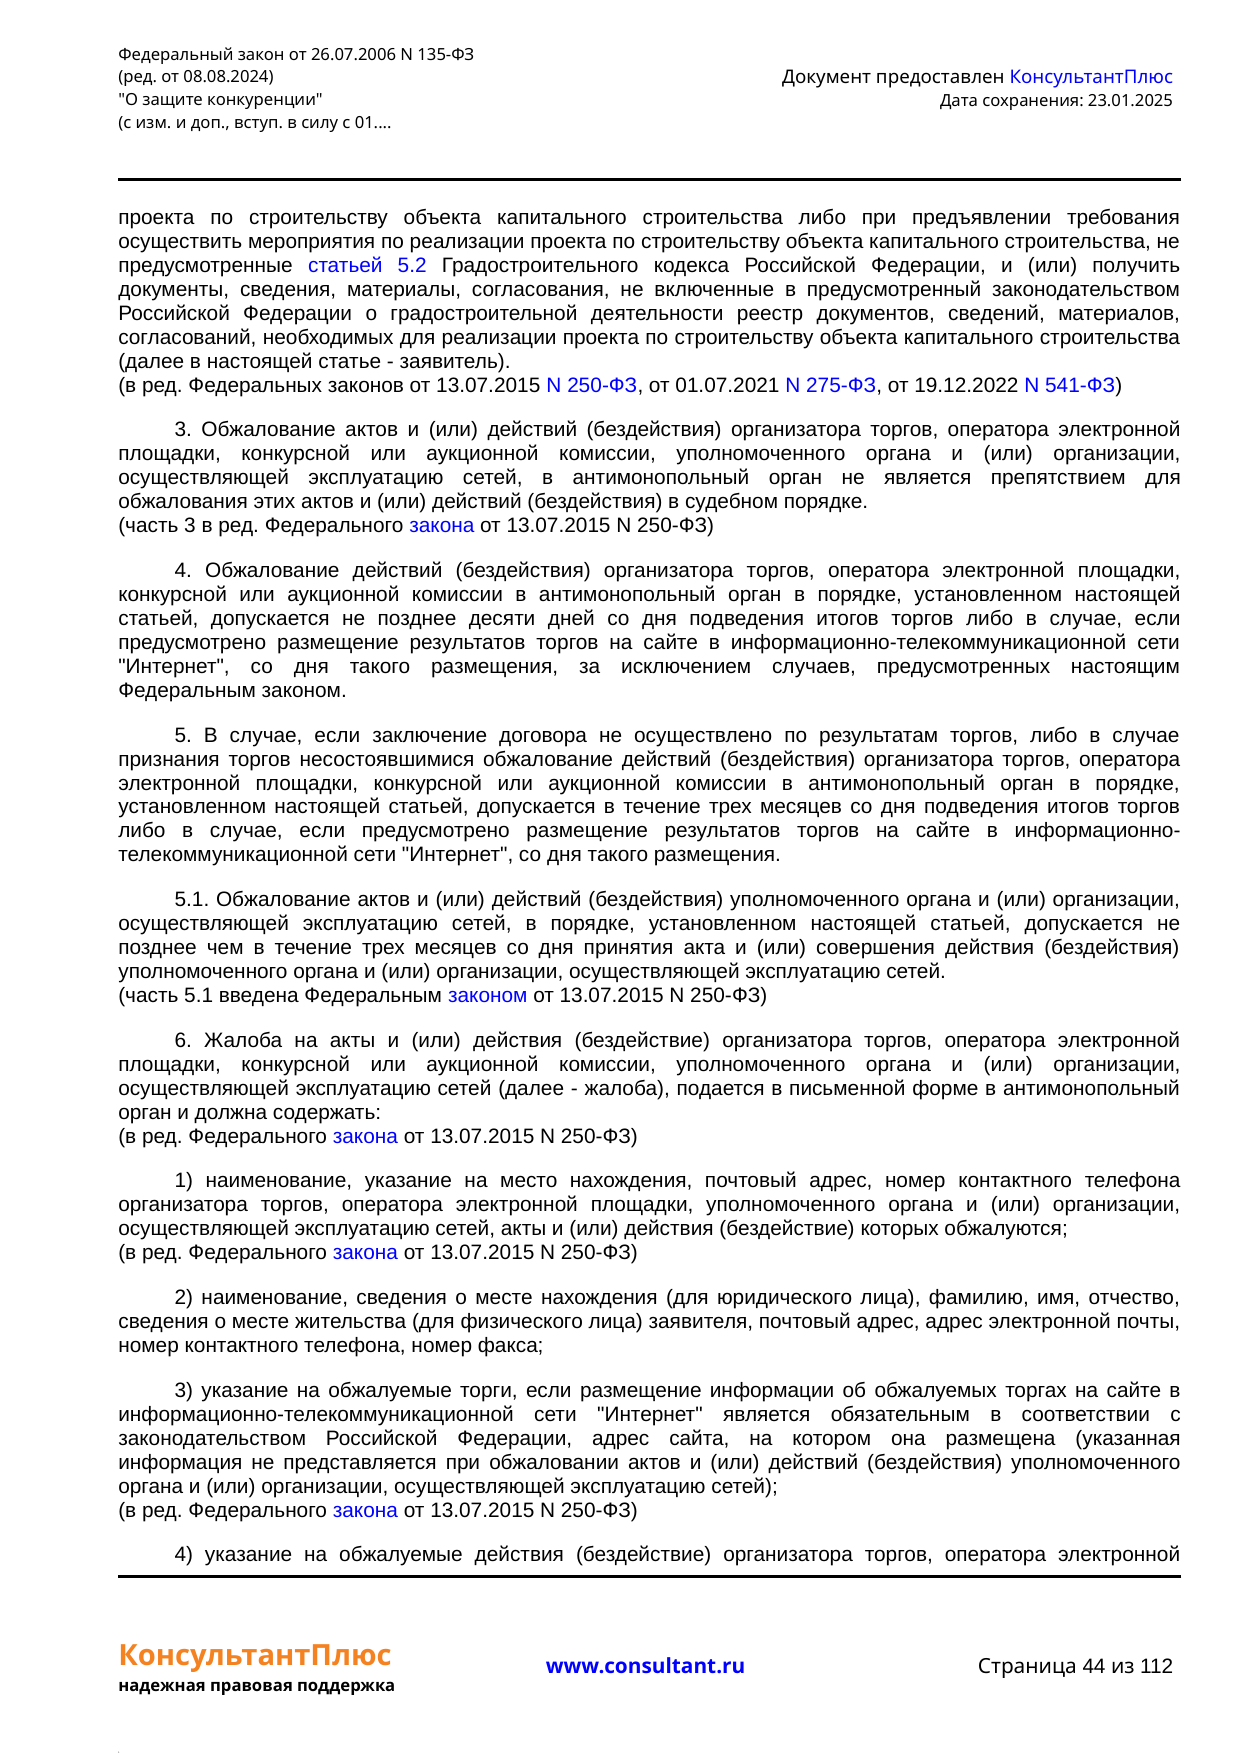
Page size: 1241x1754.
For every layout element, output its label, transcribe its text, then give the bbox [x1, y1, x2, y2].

text 5. В случае, если заключение договора не осуществлено по результатам торгов, либо в случае признания торгов несостоявшимися обжалование действий (бездействия) организатора торгов, оператора электронной площадки, конкурсной или аукционной комиссии в антимонопольный орган в порядке, установленном настоящей статьей, допускается в течение трех месяцев со дня подведения итогов торгов либо в случае, если предусмотрено размещение результатов торгов на сайте в информационно-телекоммуникационной сети "Интернет", со дня такого размещения. [118, 722, 1181, 866]
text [118, 205, 1181, 372]
text 1) наименование, указание на место нахождения, почтовый адрес, номер контактного телефона организатора торгов, оператора электронной площадки, уполномоченного органа и (или) организации, осуществляющей эксплуатацию сетей, акты и (или) действия (бездействие) которых обжалуются; [118, 1168, 1181, 1240]
text (часть 5.1 введена Федеральным законом от 13.07.2015 N 250-ФЗ) [118, 983, 1181, 1007]
text (в ред. Федерального закона от 13.07.2015 N 250-ФЗ) [118, 1123, 1181, 1147]
text (часть 3 в ред. Федерального закона от 13.07.2015 N 250-ФЗ) [118, 513, 1181, 537]
text 3) указание на обжалуемые торги, если размещение информации об обжалуемых торгах на сайте в информационно-телекоммуникационной сети "Интернет" является обязательным в соответствии с законодательством Российской Федерации, адрес сайта, на котором она размещена (указанная информация не представляется при обжаловании актов и (или) действий (бездействия) уполномоченного органа и (или) организации, осуществляющей эксплуатацию сетей); [118, 1378, 1181, 1497]
text 3. Обжалование актов и (или) действий (бездействия) организатора торгов, оператора электронной площадки, конкурсной или аукционной комиссии, уполномоченного органа и (или) организации, осуществляющей эксплуатацию сетей, в антимонопольный орган не является препятствием для обжалования этих актов и (или) действий (бездействия) в судебном порядке. [118, 417, 1181, 513]
text 6. Жалоба на акты и (или) действия (бездействие) организатора торгов, оператора электронной площадки, конкурсной или аукционной комиссии, уполномоченного органа и (или) организации, осуществляющей эксплуатацию сетей (далее - жалоба), подается в письменной форме в антимонопольный орган и должна содержать: [118, 1028, 1181, 1123]
text (в ред. Федерального закона от 13.07.2015 N 250-ФЗ) [118, 1240, 1181, 1264]
text 4. Обжалование действий (бездействия) организатора торгов, оператора электронной площадки, конкурсной или аукционной комиссии в антимонопольный орган в порядке, установленном настоящей статьей, допускается не позднее десяти дней со дня подведения итогов торгов либо в случае, если предусмотрено размещение результатов торгов на сайте в информационно-телекоммуникационной сети "Интернет", со дня такого размещения, за исключением случаев, предусмотренных настоящим Федеральным законом. [118, 558, 1181, 702]
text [118, 1542, 1181, 1566]
text (в ред. Федерального закона от 13.07.2015 N 250-ФЗ) [118, 1497, 1181, 1521]
text (в ред. Федеральных законов от 13.07.2015 N 250-ФЗ, от 01.07.2021 N 275-ФЗ, от 19.12.2022 N 541-ФЗ) [118, 372, 1181, 396]
text 5.1. Обжалование актов и (или) действий (бездействия) уполномоченного органа и (или) организации, осуществляющей эксплуатацию сетей, в порядке, установленном настоящей статьей, допускается не позднее чем в течение трех месяцев со дня принятия акта и (или) совершения действия (бездействия) уполномоченного органа и (или) организации, осуществляющей эксплуатацию сетей. [118, 887, 1181, 983]
text 2) наименование, сведения о месте нахождения (для юридического лица), фамилию, имя, отчество, сведения о месте жительства (для физического лица) заявителя, почтовый адрес, адрес электронной почты, номер контактного телефона, номер факса; [118, 1285, 1181, 1357]
